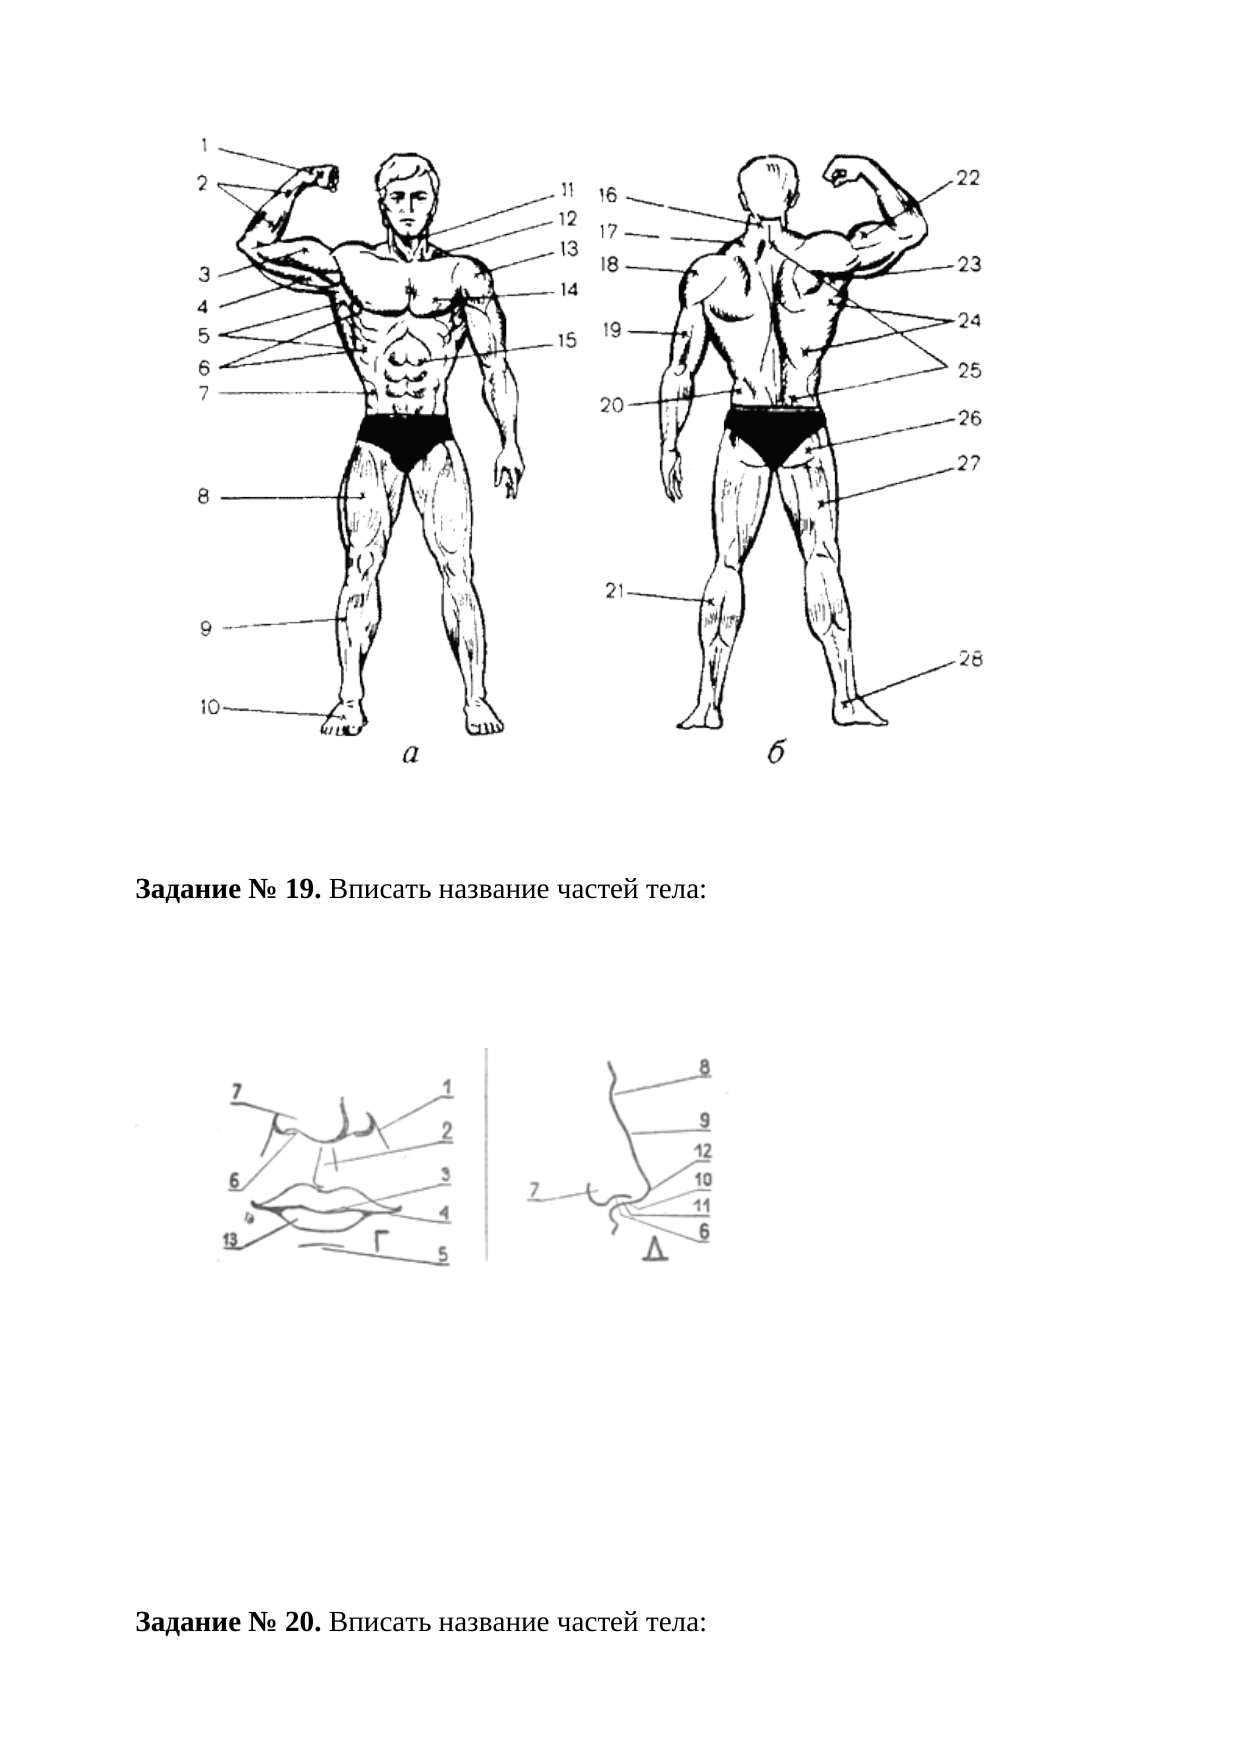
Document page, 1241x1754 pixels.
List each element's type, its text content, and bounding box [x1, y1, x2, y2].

picture [135, 1048, 849, 1273]
text Задание № 19. Вписать название частей тела: [135, 871, 1211, 904]
text Задание № 20. Вписать название частей тела: [135, 1604, 1211, 1637]
picture [135, 101, 1049, 785]
